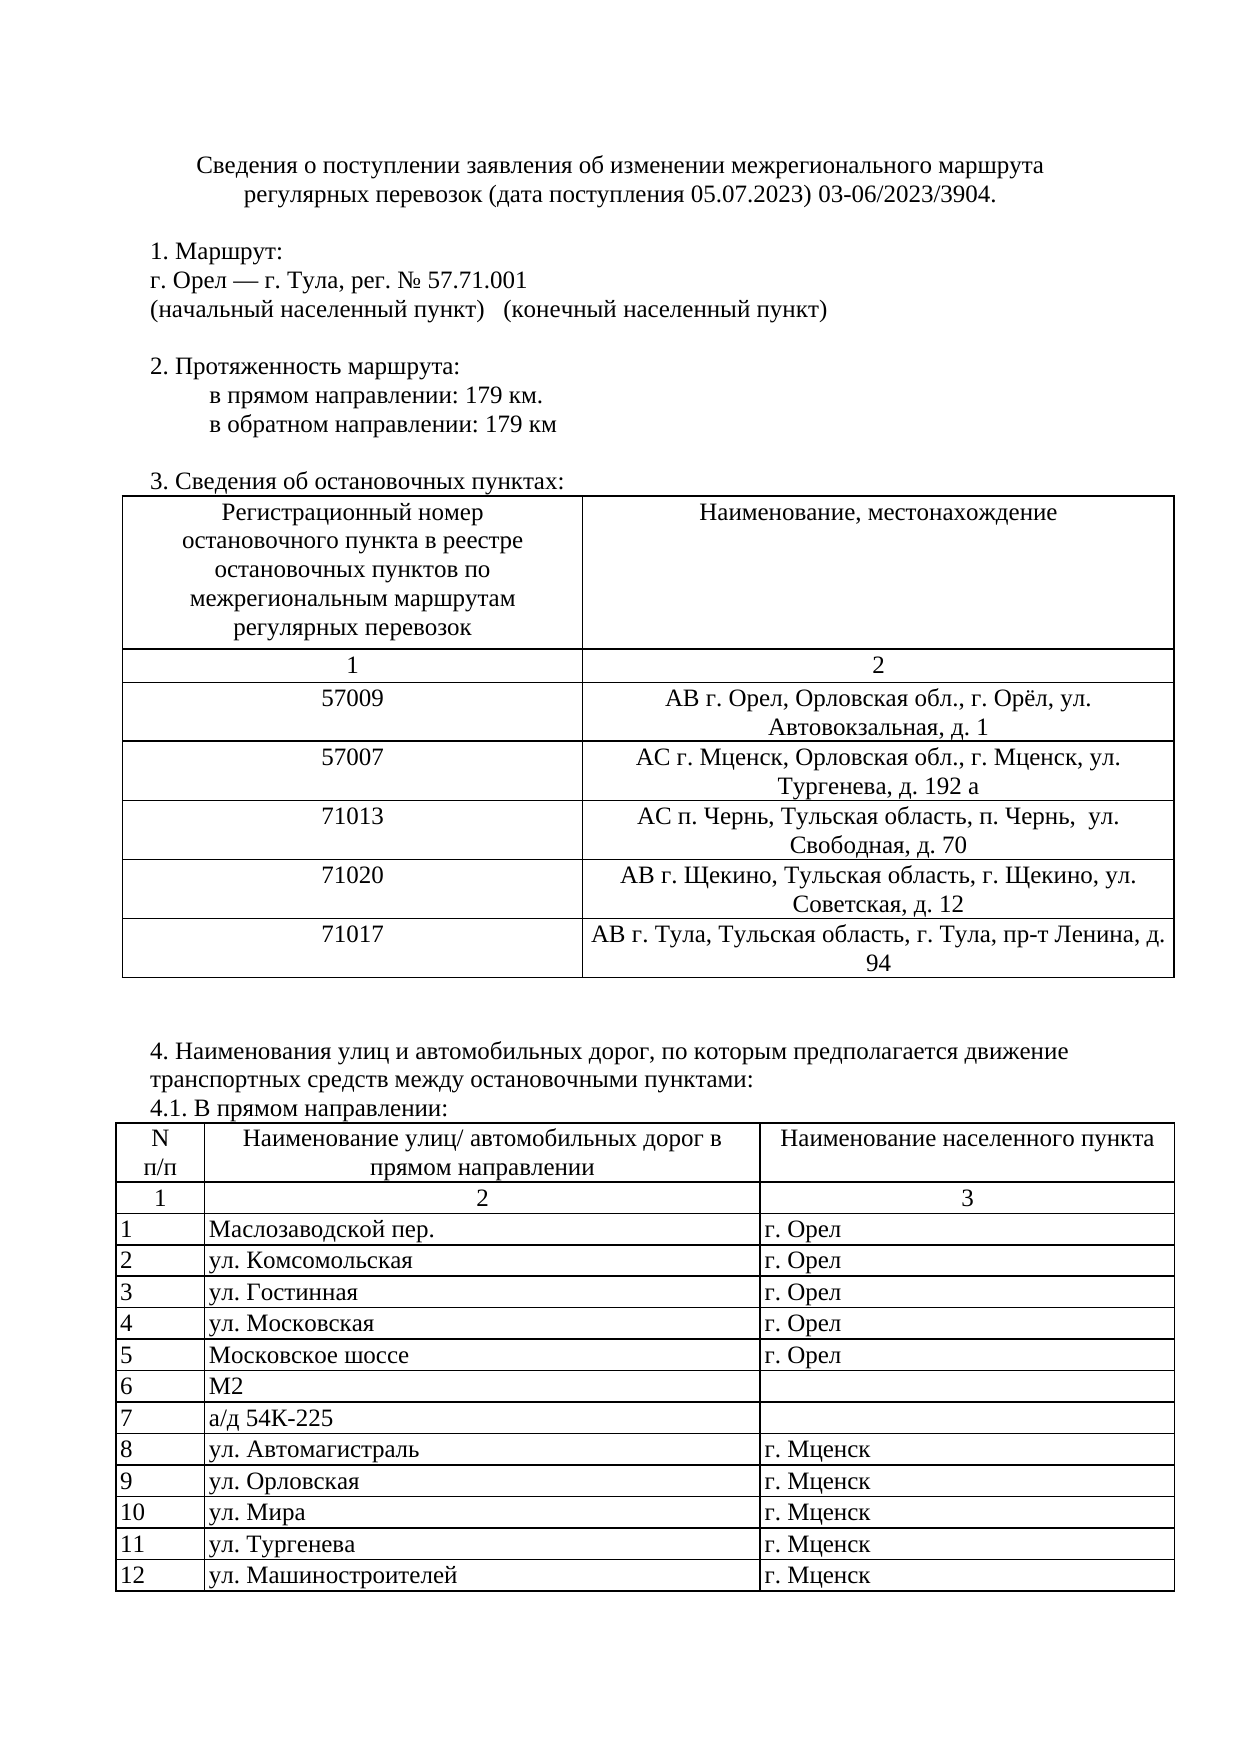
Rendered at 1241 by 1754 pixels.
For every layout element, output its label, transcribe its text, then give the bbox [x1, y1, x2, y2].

text в обратном направлении: 179 км [150, 409, 1090, 437]
table_cell 3 [117, 1277, 204, 1307]
table_cell ул. Мира [205, 1497, 759, 1527]
table_cell 10 [117, 1497, 204, 1527]
table_cell г. Орел [761, 1308, 1174, 1338]
table_cell г. Мценск [761, 1434, 1174, 1464]
table_cell г. Мценск [761, 1529, 1174, 1558]
table_cell 3 [761, 1183, 1174, 1212]
table_header N п/п [117, 1124, 204, 1181]
text в прямом направлении: 179 км. [150, 380, 1090, 409]
table_cell М2 [205, 1371, 759, 1401]
table_cell 2 [583, 650, 1173, 681]
table_cell 2 [117, 1246, 204, 1275]
table_cell 2 [205, 1183, 759, 1212]
table_cell 71013 [123, 801, 582, 858]
text (начальный населенный пункт) (конечный населенный пункт) [150, 294, 1090, 322]
table_cell г. Мценск [761, 1466, 1174, 1496]
table_cell 1 [123, 650, 582, 681]
table_cell 7 [117, 1403, 204, 1433]
table_header Наименование, местонахождение [583, 497, 1173, 648]
text 2. Протяженность маршрута: [150, 351, 1090, 380]
table_cell 4 [117, 1308, 204, 1338]
table_cell а/д 54К-225 [205, 1403, 759, 1433]
table_cell г. Орел [761, 1277, 1174, 1307]
table_cell 57009 [123, 683, 582, 740]
table_cell г. Орел [761, 1214, 1174, 1244]
text г. Орел — г. Тула, рег. № 57.71.001 [150, 265, 1090, 294]
table_cell Московское шоссе [205, 1340, 759, 1370]
table_cell ул. Машиностроителей [205, 1560, 759, 1590]
text 3. Сведения об остановочных пунктах: [150, 466, 1090, 495]
table_header Регистрационный номер остановочного пункта в реестре остановочных пунктов по межрегиональным маршрутам регулярных перевозок [123, 497, 582, 648]
table_cell 1 [117, 1214, 204, 1244]
text 4. Наименования улиц и автомобильных дорог, по которым предполагается движение транспортных средств между остановочными пунктами: [150, 1036, 1090, 1093]
table_cell ул. Автомагистраль [205, 1434, 759, 1464]
table_cell 71017 [123, 919, 582, 977]
table_cell г. Орел [761, 1246, 1174, 1275]
text 4.1. В прямом направлении: [150, 1093, 1090, 1122]
table_cell г. Мценск [761, 1560, 1174, 1590]
table_cell 12 [117, 1560, 204, 1590]
table_cell ул. Тургенева [205, 1529, 759, 1558]
table_cell 71020 [123, 860, 582, 918]
table_cell АВ г. Орел, Орловская обл., г. Орёл, ул. Автовокзальная, д. 1 [583, 683, 1173, 740]
table_cell АВ г. Тула, Тульская область, г. Тула, пр-т Ленина, д. 94 [583, 919, 1173, 977]
text 1. Маршрут: [150, 236, 1090, 265]
table_cell 8 [117, 1434, 204, 1464]
table_cell ул. Комсомольская [205, 1246, 759, 1275]
table_cell АС г. Мценск, Орловская обл., г. Мценск, ул. Тургенева, д. 192 а [583, 742, 1173, 799]
table_header Наименование улиц/ автомобильных дорог в прямом направлении [205, 1124, 759, 1181]
table_cell АС п. Чернь, Тульская область, п. Чернь, ул. Свободная, д. 70 [583, 801, 1173, 858]
table_cell 9 [117, 1466, 204, 1496]
table_cell 11 [117, 1529, 204, 1558]
table_cell ул. Гостинная [205, 1277, 759, 1307]
table_cell г. Орел [761, 1340, 1174, 1370]
table_cell Маслозаводской пер. [205, 1214, 759, 1244]
table_cell 6 [117, 1371, 204, 1401]
table_cell 57007 [123, 742, 582, 799]
table_cell ул. Орловская [205, 1466, 759, 1496]
text Сведения о поступлении заявления об изменении межрегионального маршрута регулярных перевозок (дата поступления 05.07.2023) 03-06/2023/3904. [150, 150, 1090, 207]
table_cell ул. Московская [205, 1308, 759, 1338]
table_cell 5 [117, 1340, 204, 1370]
table_cell г. Мценск [761, 1497, 1174, 1527]
table_cell 1 [117, 1183, 204, 1212]
table_cell АВ г. Щекино, Тульская область, г. Щекино, ул. Советская, д. 12 [583, 860, 1173, 918]
table_cell [761, 1371, 1174, 1401]
table_cell [761, 1403, 1174, 1433]
table_header Наименование населенного пункта [761, 1124, 1174, 1181]
